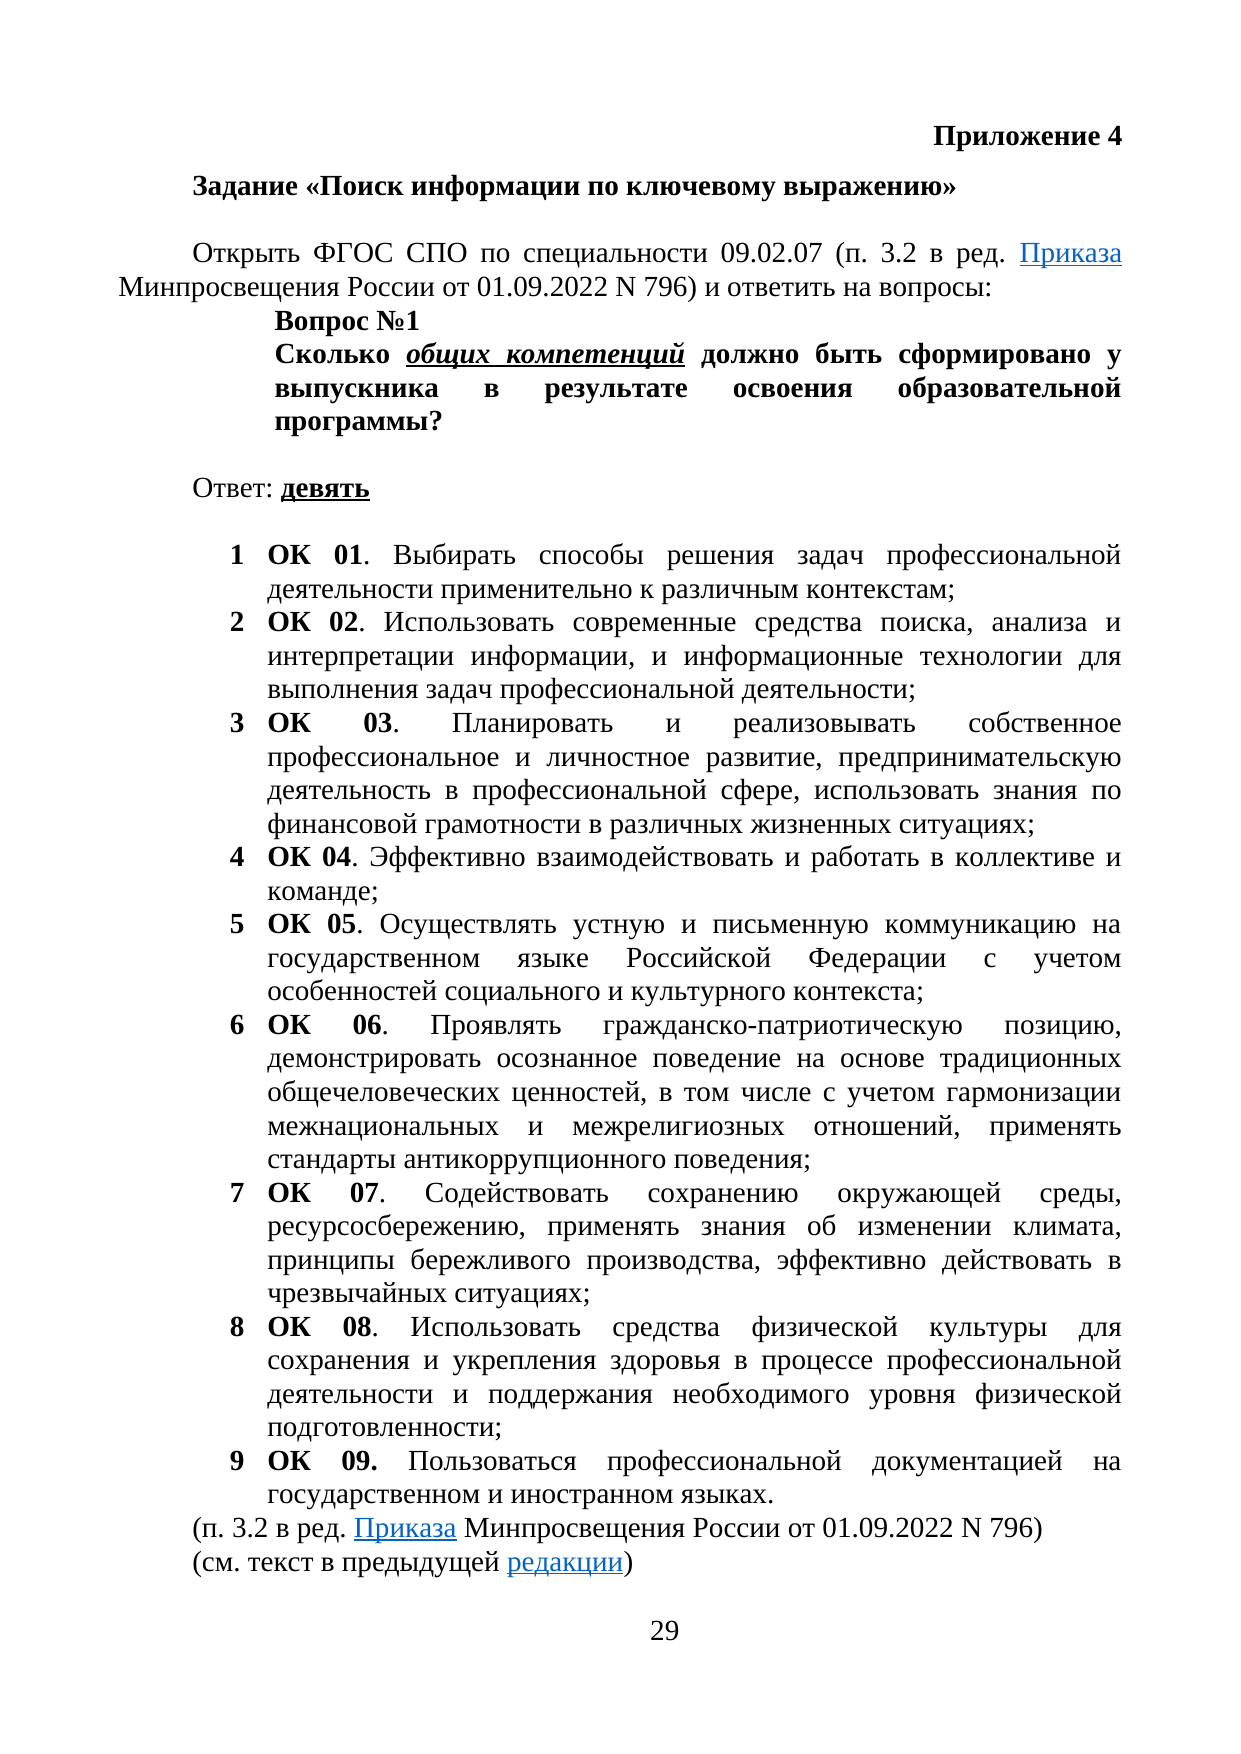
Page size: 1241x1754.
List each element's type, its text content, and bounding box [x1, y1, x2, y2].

list ОК 09. Пользоваться профессиональной документацией на государственном и иностранном языках. [229, 1443, 1122, 1510]
list ОК 05. Осуществлять устную и письменную коммуникацию на государственном языке Российской Федерации с учетом особенностей социального и культурного контекста; [229, 906, 1122, 1007]
list ОК 02. Использовать современные средства поиска, анализа и интерпретации информации, и информационные технологии для выполнения задач профессиональной деятельности; [229, 604, 1122, 705]
list ОК 03. Планировать и реализовывать собственное профессиональное и личностное развитие, предпринимательскую деятельность в профессиональной сфере, использовать знания по финансовой грамотности в различных жизненных ситуациях; [229, 705, 1122, 839]
text Задание «Поиск информации по ключевому выражению» [118, 168, 1122, 202]
list ОК 06. Проявлять гражданско-патриотическую позицию, демонстрировать осознанное поведение на основе традиционных общечеловеческих ценностей, в том числе с учетом гармонизации межнациональных и межрелигиозных отношений, применять стандарты антикоррупционного поведения; [229, 1007, 1122, 1175]
list Вопрос №1 [274, 303, 1122, 336]
list ОК 08. Использовать средства физической культуры для сохранения и укрепления здоровья в процессе профессиональной деятельности и поддержания необходимого уровня физической подготовленности; [229, 1309, 1122, 1443]
subtitle Приложение 4 [118, 118, 1122, 152]
list ОК 04. Эффективно взаимодействовать и работать в коллективе и команде; [229, 839, 1122, 906]
list Сколько общих компетенций должно быть сформировано у выпускника в результате освоения образовательной программы? [274, 336, 1122, 437]
list ОК 01. Выбирать способы решения задач профессиональной деятельности применительно к различным контекстам; [229, 537, 1122, 604]
text (см. текст в предыдущей редакции) [118, 1544, 1122, 1577]
list ОК 07. Содействовать сохранению окружающей среды, ресурсосбережению, применять знания об изменении климата, принципы бережливого производства, эффективно действовать в чрезвычайных ситуациях; [229, 1175, 1122, 1309]
text Ответ: девять [118, 470, 1122, 504]
text Открыть ФГОС СПО по специальности 09.02.07 (п. 3.2 в ред. Приказа Минпросвещения России от 01.09.2022 N 796) и ответить на вопросы: [118, 236, 1122, 303]
text (п. 3.2 в ред. Приказа Минпросвещения России от 01.09.2022 N 796) [118, 1510, 1122, 1544]
